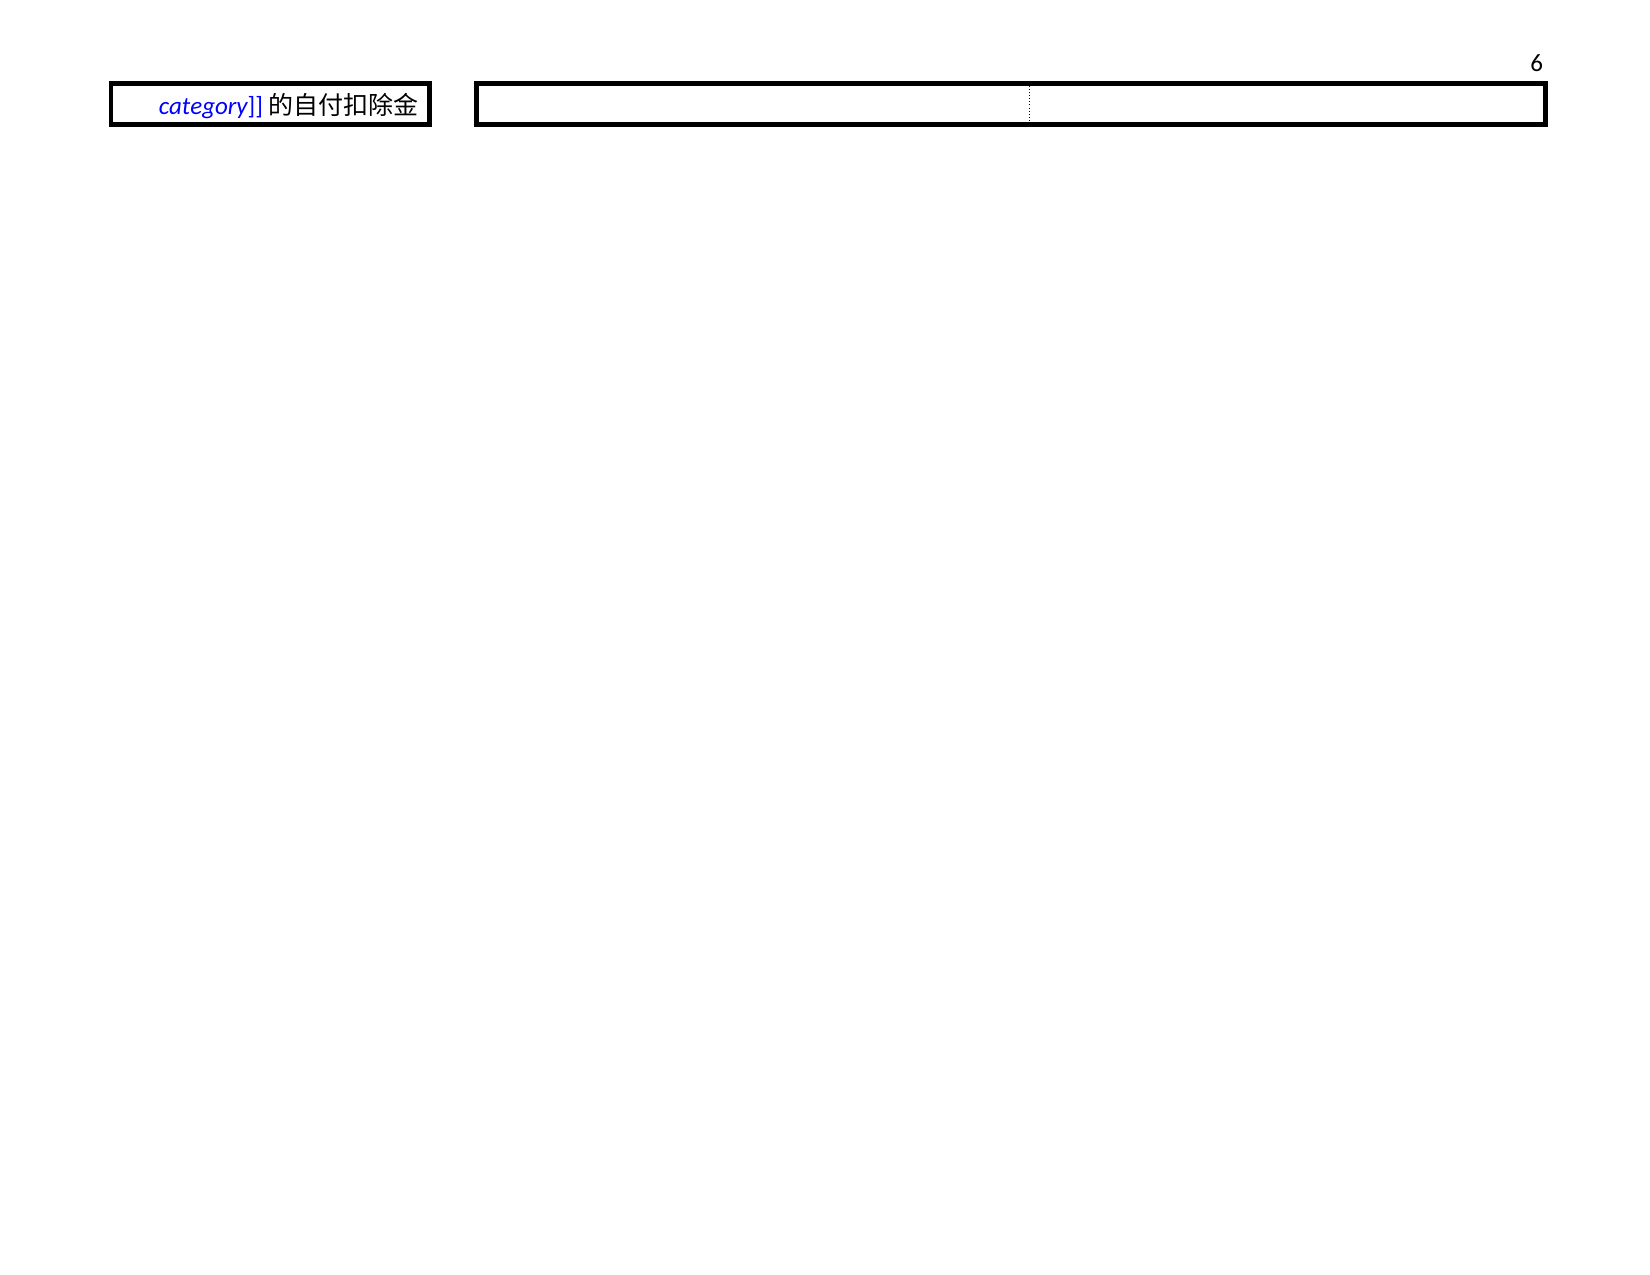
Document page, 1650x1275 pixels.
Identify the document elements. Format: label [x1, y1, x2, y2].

table_cell [479, 86, 1030, 122]
table_cell [1030, 86, 1543, 122]
